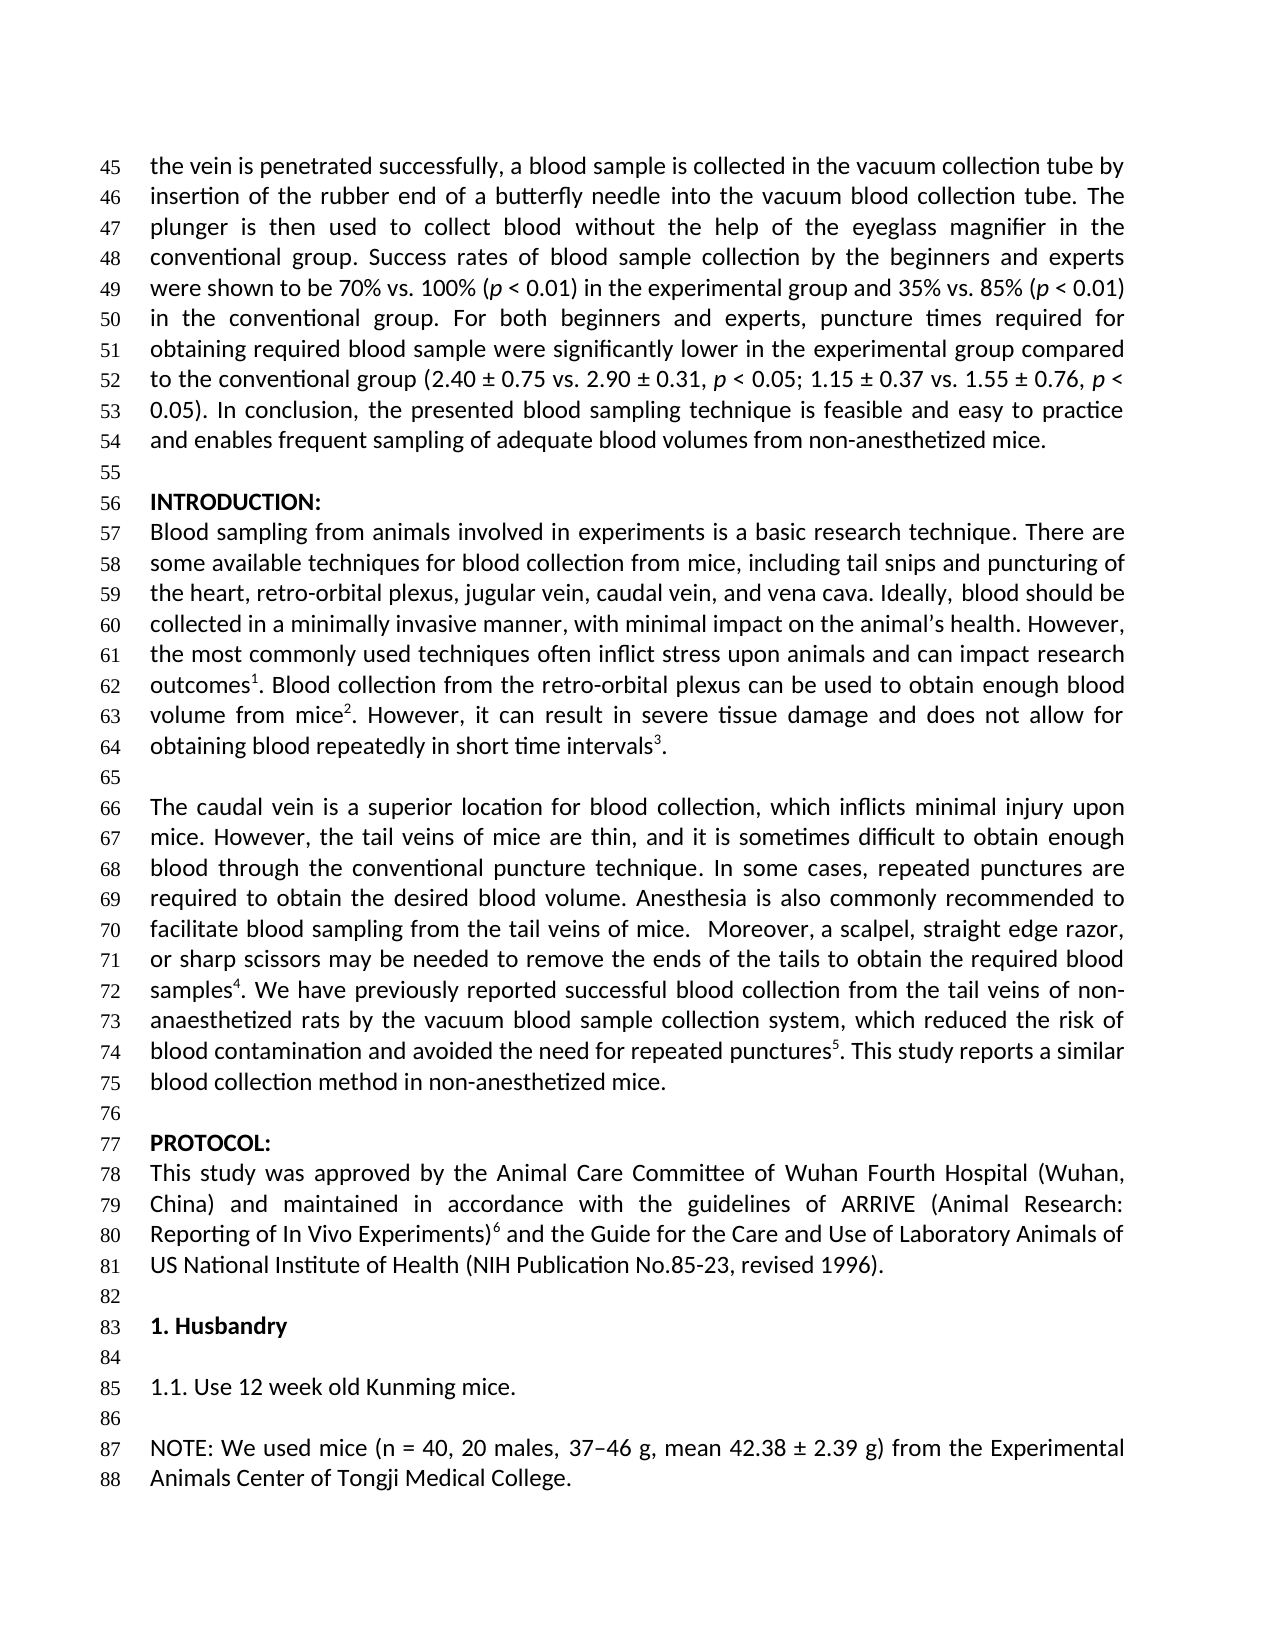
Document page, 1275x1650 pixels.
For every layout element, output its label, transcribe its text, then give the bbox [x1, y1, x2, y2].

text The caudal vein is a superior location for blood collection, which inflicts minimal injury upon mice. However, the tail veins of mice are thin, and it is sometimes difficult to obtain enough blood through the conventional puncture technique. In some cases, repeated punctures are required to obtain the desired blood volume. Anesthesia is also commonly recommended to facilitate blood sampling from the tail veins of mice. Moreover, a scalpel, straight edge razor, or sharp scissors may be needed to remove the ends of the tails to obtain the required blood samples4. We have previously reported successful blood collection from the tail veins of non-anaesthetized rats by the vacuum blood sample collection system, which reduced the risk of blood contamination and avoided the need for repeated punctures5. This study reports a similar blood collection method in non-anesthetized mice. [150, 791, 1125, 1096]
text NOTE: We used mice (n = 40, 20 males, 37–46 g, mean 42.38 ± 2.39 g) from the Experimental Animals Center of Tongji Medical College. [150, 1432, 1125, 1493]
list Use 12 week old Kunming mice. [150, 1371, 1125, 1401]
text Blood sampling from animals involved in experiments is a basic research technique. There are some available techniques for blood collection from mice, including tail snips and puncturing of the heart, retro-orbital plexus, jugular vein, caudal vein, and vena cava. Ideally, blood should be collected in a minimally invasive manner, with minimal impact on the animal’s health. However, the most commonly used techniques often inflict stress upon animals and can impact research outcomes1. Blood collection from the retro-orbital plexus can be used to obtain enough blood volume from mice2. However, it can result in severe tissue damage and does not allow for obtaining blood repeatedly in short time intervals3. [150, 516, 1125, 760]
text INTRODUCTION: [150, 486, 1125, 516]
list Husbandry [150, 1310, 1125, 1340]
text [150, 150, 1125, 455]
text This study was approved by the Animal Care Committee of Wuhan Fourth Hospital (Wuhan, China) and maintained in accordance with the guidelines of ARRIVE (Animal Research: Reporting of In Vivo Experiments)6 and the Guide for the Care and Use of Laboratory Animals of US National Institute of Health (NIH Publication No.85-23, revised 1996). [150, 1157, 1125, 1279]
text PROTOCOL: [150, 1127, 1125, 1157]
